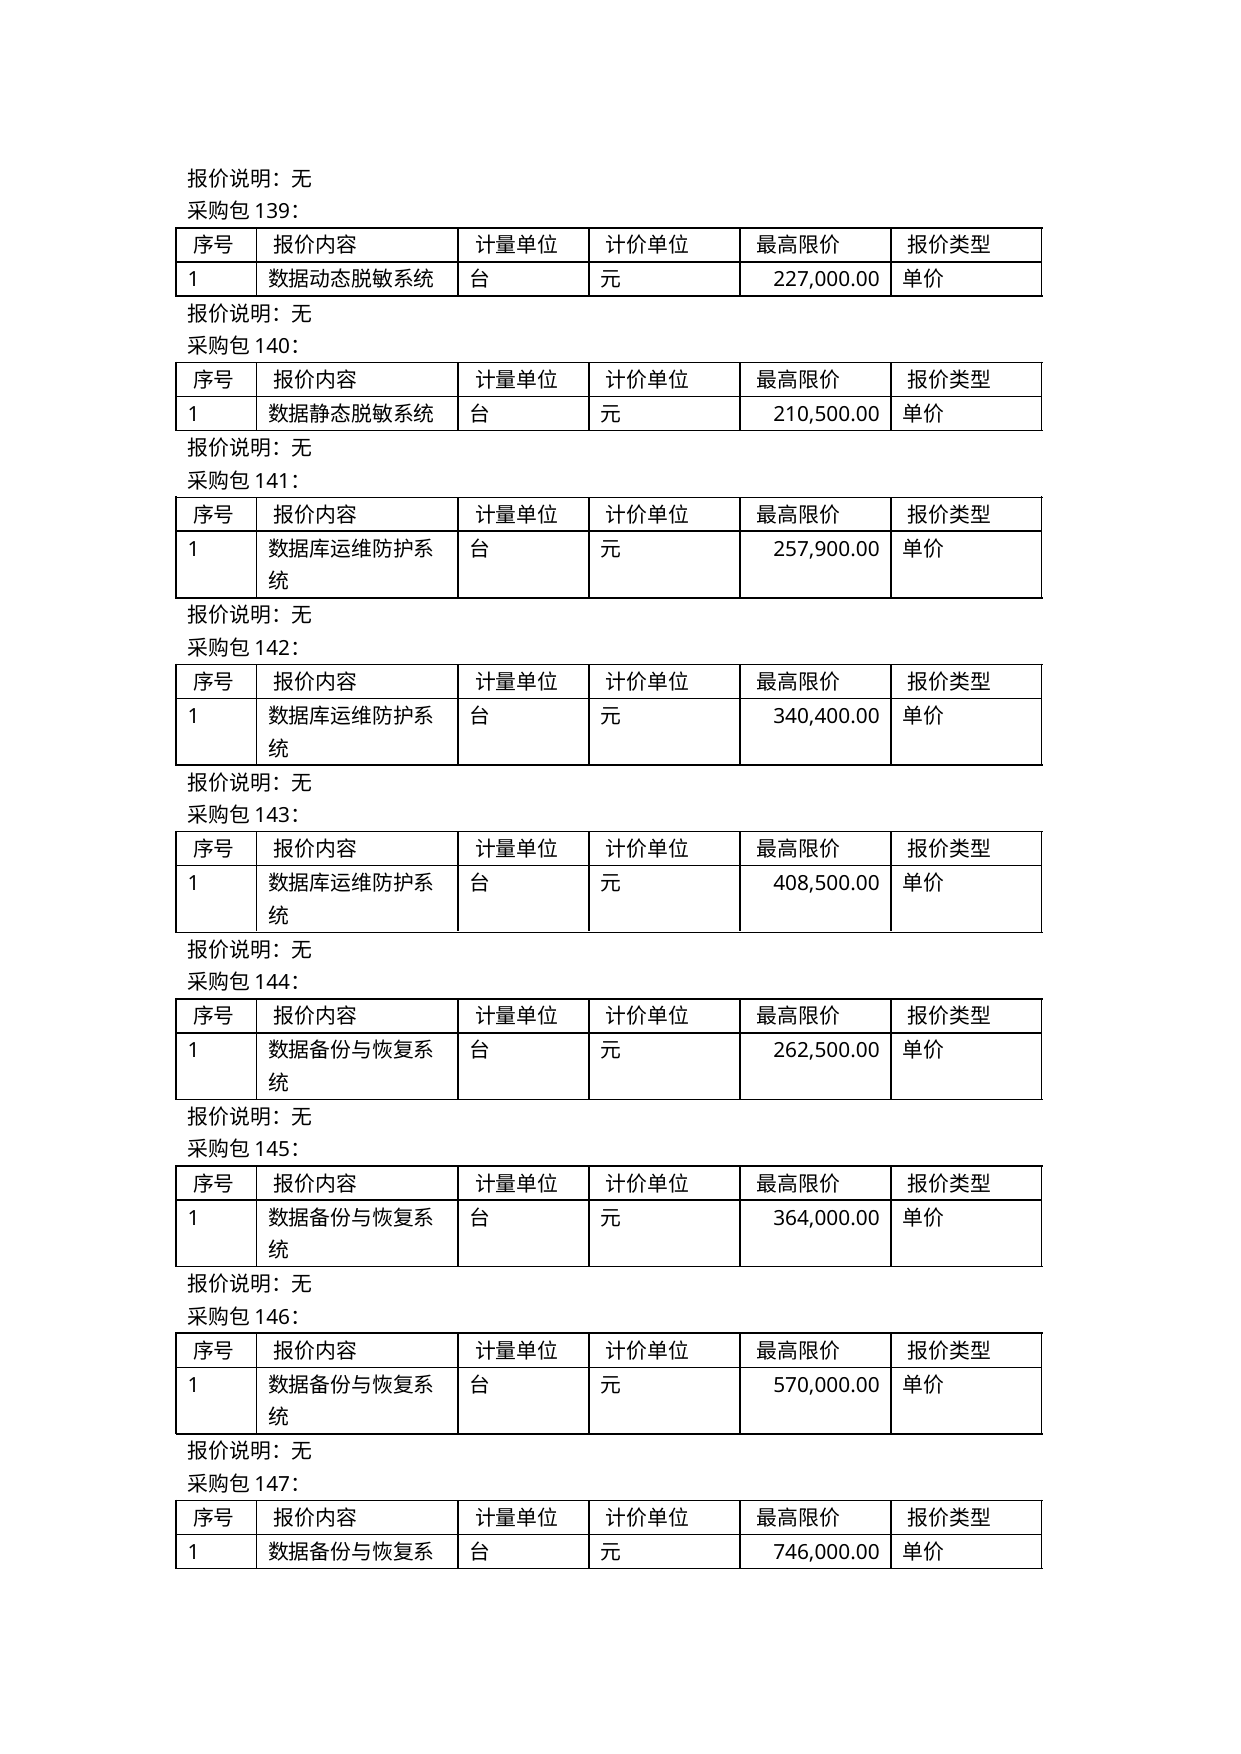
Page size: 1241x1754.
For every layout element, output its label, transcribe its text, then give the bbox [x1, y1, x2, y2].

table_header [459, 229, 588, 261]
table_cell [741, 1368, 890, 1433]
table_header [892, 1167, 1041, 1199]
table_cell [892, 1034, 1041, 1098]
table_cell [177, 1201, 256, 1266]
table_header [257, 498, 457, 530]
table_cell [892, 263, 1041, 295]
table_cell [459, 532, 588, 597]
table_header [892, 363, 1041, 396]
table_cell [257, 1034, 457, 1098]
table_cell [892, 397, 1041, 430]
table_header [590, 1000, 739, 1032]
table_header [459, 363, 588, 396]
text 报价说明：无 [187, 1434, 1053, 1467]
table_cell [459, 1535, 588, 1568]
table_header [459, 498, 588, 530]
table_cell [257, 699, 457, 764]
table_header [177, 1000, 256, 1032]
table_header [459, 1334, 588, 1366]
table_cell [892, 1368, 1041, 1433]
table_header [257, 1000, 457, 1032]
text 采购包141： [187, 464, 1053, 496]
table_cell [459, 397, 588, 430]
text 采购包144： [187, 965, 1053, 998]
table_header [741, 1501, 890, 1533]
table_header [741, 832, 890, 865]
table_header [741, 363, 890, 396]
text 报价说明：无 [187, 598, 1053, 631]
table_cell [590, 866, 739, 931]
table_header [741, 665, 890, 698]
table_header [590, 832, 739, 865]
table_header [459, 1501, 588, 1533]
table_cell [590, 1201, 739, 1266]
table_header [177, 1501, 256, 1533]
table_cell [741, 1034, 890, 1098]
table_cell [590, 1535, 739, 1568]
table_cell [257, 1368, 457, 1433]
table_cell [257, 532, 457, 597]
text 报价说明：无 [187, 1267, 1053, 1300]
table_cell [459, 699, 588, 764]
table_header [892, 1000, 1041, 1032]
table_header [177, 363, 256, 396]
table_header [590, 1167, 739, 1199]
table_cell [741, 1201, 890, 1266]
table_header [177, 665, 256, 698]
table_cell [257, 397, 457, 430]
text 报价说明：无 [187, 297, 1053, 329]
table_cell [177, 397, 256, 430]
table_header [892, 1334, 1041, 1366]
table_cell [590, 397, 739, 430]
text 报价说明：无 [187, 431, 1053, 464]
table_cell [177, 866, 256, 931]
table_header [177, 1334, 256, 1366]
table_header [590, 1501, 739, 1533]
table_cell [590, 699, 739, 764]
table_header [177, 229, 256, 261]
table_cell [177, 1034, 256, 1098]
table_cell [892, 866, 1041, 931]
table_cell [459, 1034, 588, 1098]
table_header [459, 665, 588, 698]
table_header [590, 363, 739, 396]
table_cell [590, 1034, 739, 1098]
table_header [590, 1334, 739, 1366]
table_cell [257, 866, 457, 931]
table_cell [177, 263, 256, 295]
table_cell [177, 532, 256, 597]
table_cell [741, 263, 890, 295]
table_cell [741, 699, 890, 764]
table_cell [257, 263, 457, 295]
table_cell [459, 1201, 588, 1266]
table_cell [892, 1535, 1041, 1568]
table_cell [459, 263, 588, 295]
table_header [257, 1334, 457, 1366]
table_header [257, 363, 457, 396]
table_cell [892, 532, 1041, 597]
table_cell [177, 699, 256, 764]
text 采购包140： [187, 329, 1053, 362]
text 采购包146： [187, 1300, 1053, 1332]
text 报价说明：无 [187, 933, 1053, 965]
text 报价说明：无 [187, 1100, 1053, 1133]
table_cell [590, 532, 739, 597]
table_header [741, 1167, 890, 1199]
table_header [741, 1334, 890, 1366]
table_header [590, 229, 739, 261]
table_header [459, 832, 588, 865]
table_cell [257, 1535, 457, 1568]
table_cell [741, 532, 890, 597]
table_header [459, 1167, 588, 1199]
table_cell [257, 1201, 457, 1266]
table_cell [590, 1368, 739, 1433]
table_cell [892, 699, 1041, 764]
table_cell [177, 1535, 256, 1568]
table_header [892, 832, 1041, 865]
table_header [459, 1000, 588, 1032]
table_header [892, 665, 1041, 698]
text 报价说明：无 [187, 766, 1053, 798]
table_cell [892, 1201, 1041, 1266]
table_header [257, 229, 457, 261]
text 报价说明：无 [187, 162, 1053, 194]
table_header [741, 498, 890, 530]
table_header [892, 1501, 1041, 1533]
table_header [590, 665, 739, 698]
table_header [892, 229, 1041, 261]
text 采购包143： [187, 798, 1053, 831]
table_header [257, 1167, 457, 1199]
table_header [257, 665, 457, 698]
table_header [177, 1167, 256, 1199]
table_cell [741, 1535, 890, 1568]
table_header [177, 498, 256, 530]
text 采购包147： [187, 1467, 1053, 1499]
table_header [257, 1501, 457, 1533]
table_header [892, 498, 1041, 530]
text 采购包145： [187, 1133, 1053, 1165]
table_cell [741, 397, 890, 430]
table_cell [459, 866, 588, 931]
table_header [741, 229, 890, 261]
text 采购包139： [187, 194, 1053, 227]
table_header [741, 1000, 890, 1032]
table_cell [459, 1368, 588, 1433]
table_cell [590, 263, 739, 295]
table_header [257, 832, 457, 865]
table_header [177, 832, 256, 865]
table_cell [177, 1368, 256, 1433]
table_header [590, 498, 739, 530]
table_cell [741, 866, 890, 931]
text 采购包142： [187, 631, 1053, 663]
